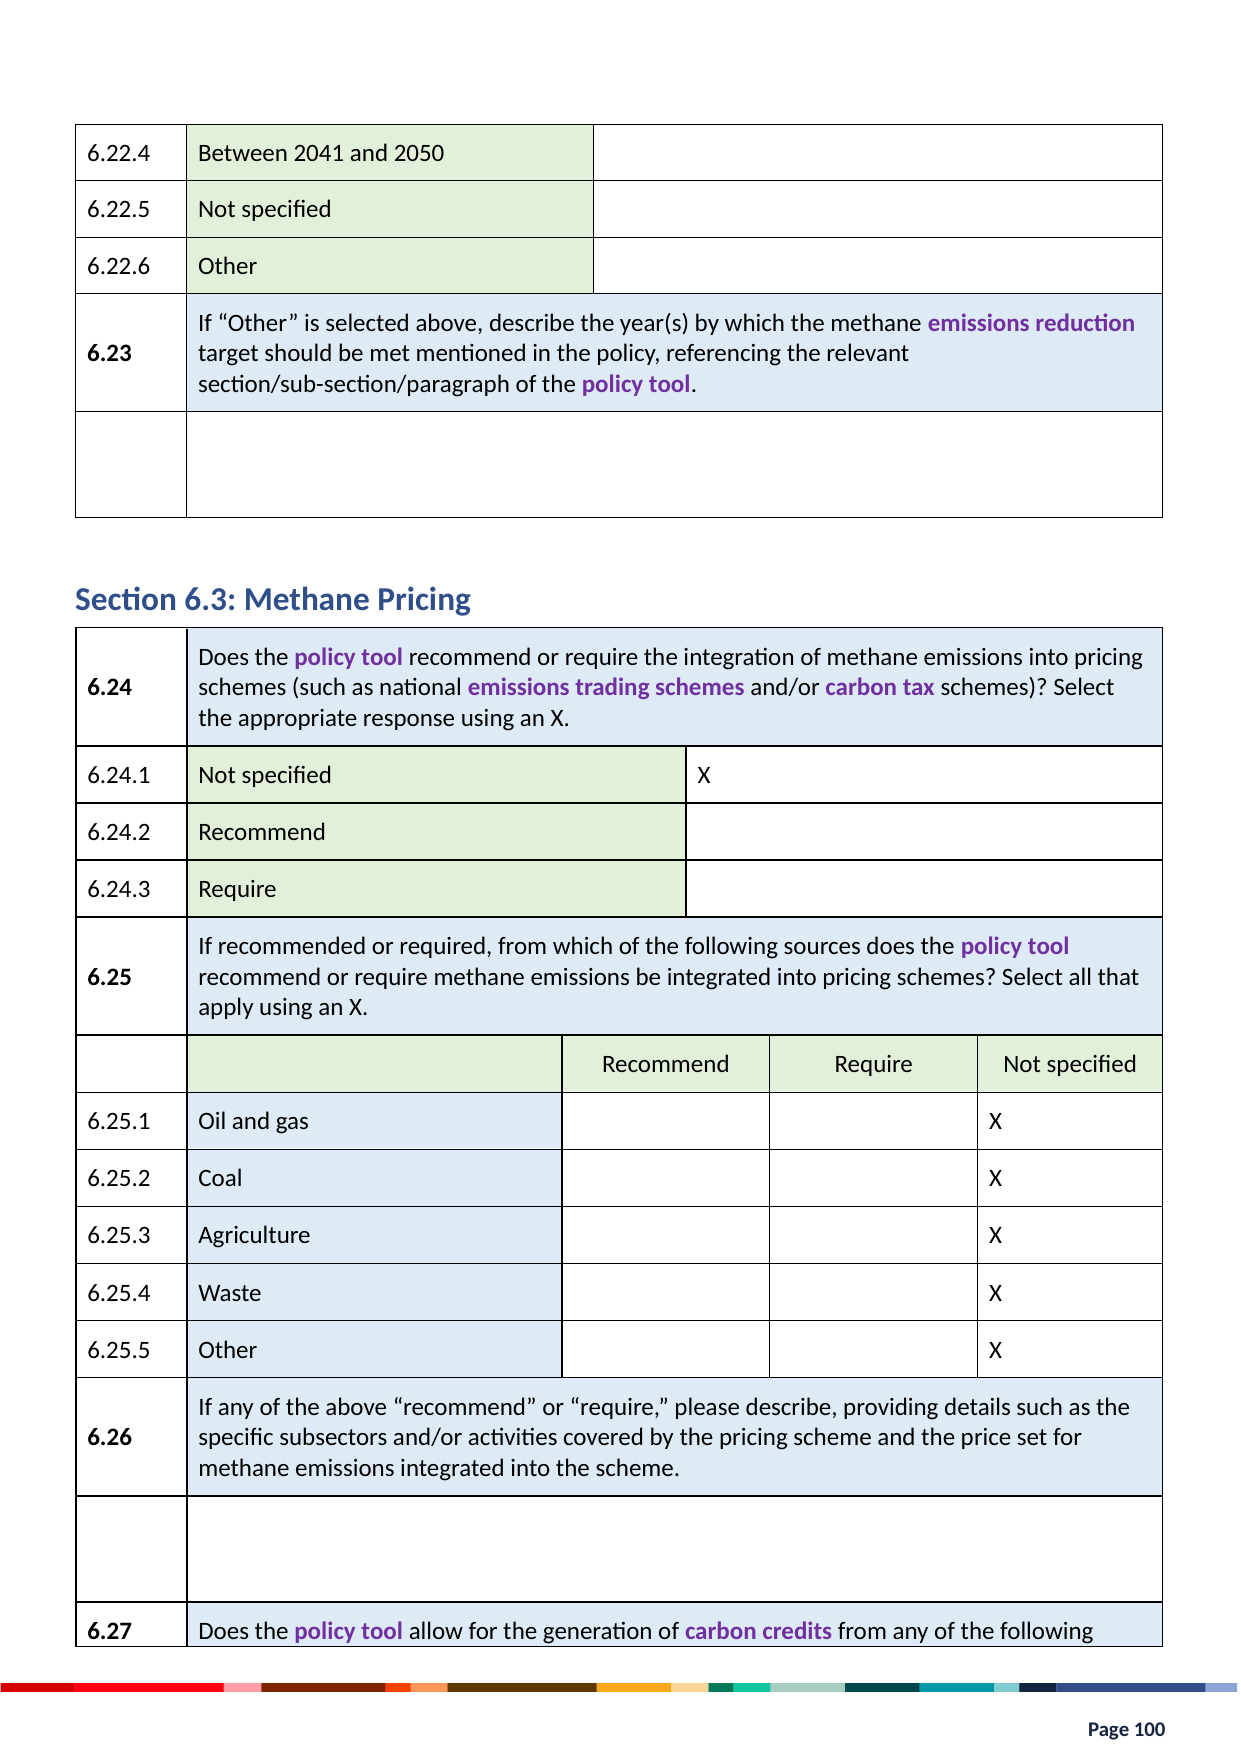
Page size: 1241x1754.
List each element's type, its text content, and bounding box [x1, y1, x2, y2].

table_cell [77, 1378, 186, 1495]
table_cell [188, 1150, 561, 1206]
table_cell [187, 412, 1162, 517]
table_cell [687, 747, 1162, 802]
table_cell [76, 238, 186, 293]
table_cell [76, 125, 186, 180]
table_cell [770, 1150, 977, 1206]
picture [0, 1683, 1236, 1692]
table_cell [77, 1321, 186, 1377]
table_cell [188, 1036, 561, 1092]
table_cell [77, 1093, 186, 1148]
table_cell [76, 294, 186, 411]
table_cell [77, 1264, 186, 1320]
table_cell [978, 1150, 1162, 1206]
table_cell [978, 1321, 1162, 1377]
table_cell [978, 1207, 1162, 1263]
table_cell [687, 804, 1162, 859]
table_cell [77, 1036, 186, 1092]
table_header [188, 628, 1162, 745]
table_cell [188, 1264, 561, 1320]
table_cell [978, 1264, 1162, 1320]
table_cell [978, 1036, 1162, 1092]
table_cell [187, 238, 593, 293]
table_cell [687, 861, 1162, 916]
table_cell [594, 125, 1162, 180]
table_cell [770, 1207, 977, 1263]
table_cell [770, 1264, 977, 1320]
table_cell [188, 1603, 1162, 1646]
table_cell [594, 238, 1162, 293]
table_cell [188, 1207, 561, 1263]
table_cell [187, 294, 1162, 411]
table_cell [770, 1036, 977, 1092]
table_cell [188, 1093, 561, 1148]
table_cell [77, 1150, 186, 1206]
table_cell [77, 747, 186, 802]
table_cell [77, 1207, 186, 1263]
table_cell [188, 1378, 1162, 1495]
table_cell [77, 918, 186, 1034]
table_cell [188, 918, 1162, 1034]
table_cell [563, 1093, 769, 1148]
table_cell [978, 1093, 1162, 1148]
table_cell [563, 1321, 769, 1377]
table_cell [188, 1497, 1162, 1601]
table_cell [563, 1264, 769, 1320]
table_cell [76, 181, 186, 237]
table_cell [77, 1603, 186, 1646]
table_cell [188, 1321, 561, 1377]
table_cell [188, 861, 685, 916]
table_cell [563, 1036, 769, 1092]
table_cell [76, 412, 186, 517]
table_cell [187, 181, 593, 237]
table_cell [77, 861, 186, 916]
subtitle Section 6.3: Methane Pricing [75, 578, 1165, 618]
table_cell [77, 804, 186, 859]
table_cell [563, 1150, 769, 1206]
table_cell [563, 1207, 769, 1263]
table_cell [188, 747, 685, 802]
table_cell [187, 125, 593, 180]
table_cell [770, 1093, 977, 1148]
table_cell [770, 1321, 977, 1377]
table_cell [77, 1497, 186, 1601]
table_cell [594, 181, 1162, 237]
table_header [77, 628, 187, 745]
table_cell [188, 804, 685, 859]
